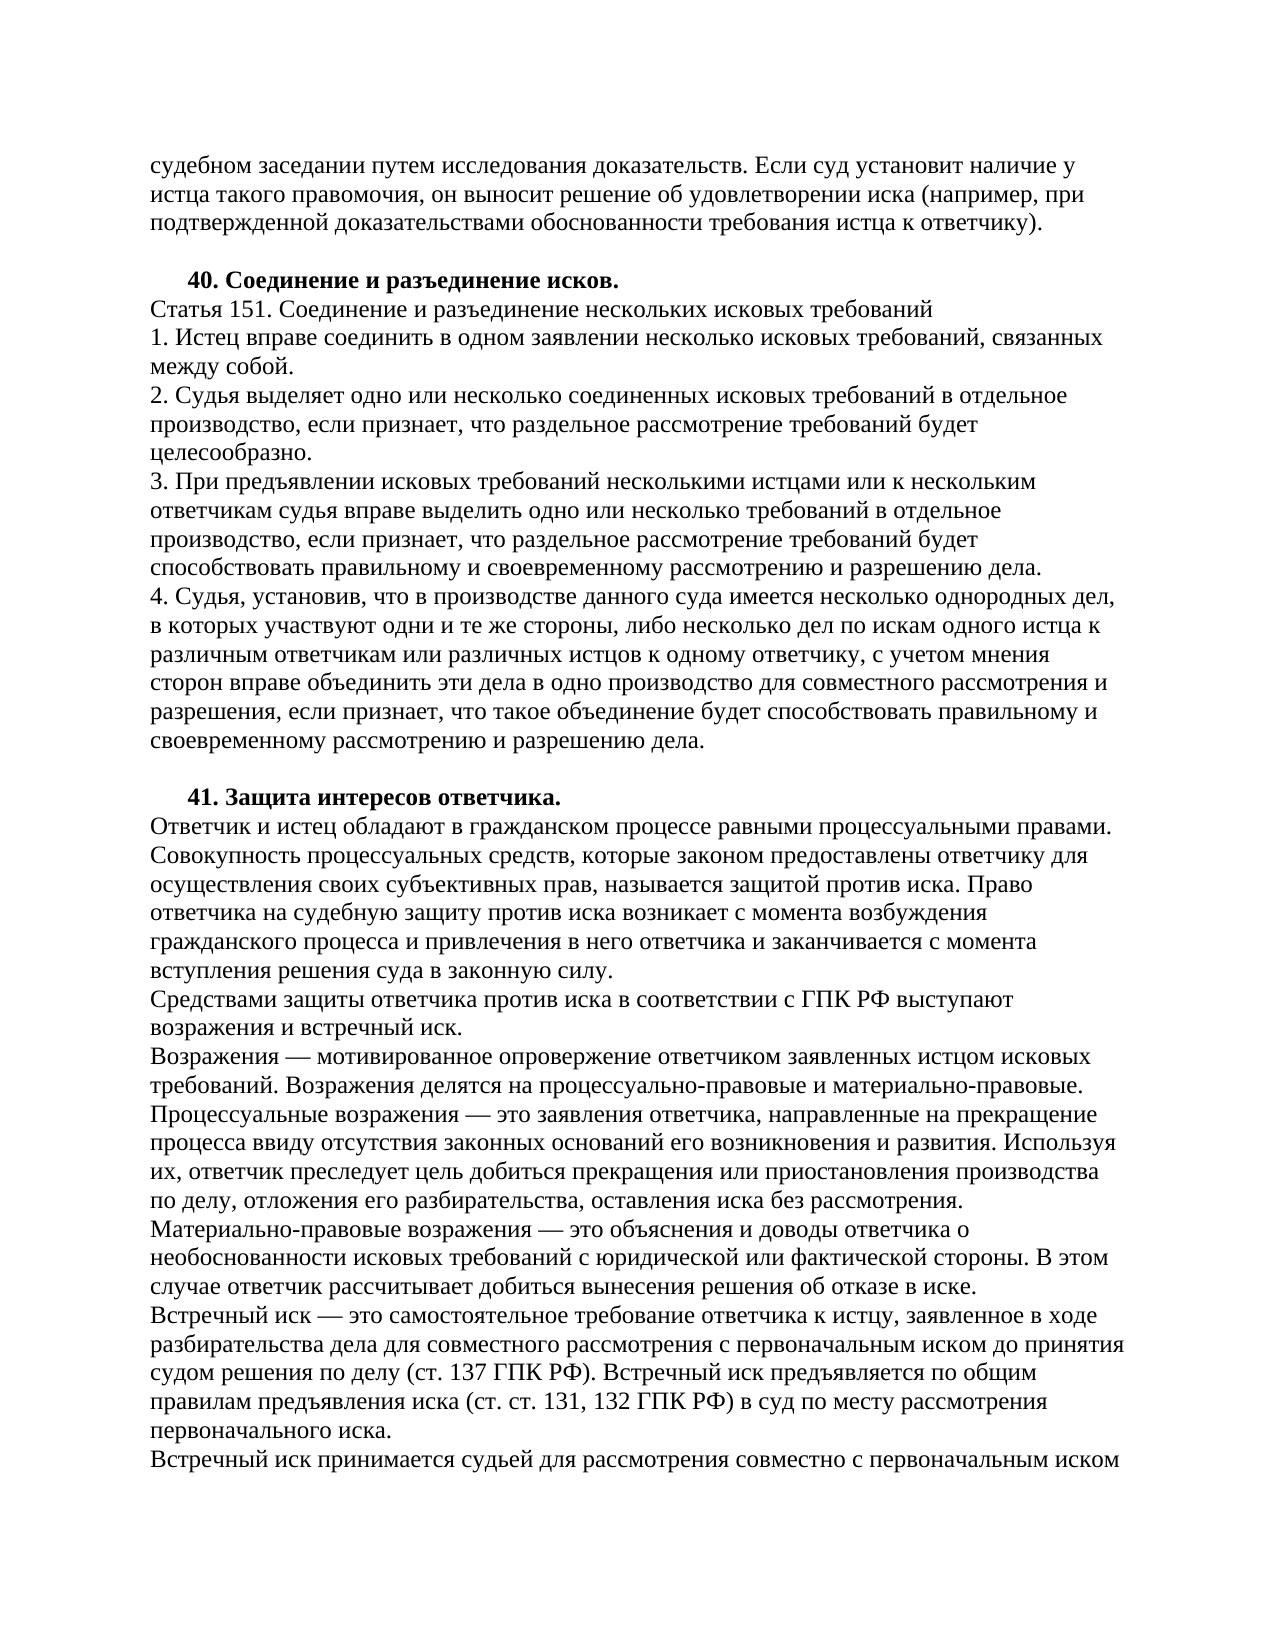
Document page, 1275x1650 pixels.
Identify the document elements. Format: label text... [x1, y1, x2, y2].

text Процессуальные возражения — это заявления ответчика, направленные на прекращение процесса ввиду отсутствия законных оснований его возникновения и развития. Используя их, ответчик преследует цель добиться прекращения или приостановления производства по делу, отложения его разбирательства, оставления иска без рассмотрения. [150, 1099, 1125, 1214]
text Материально-правовые возражения — это объяснения и доводы ответчика о необоснованности исковых требований с юридической или фактической стороны. В этом случае ответчик рассчитывает добиться вынесения решения об отказе в иске. [150, 1214, 1125, 1300]
text Встречный иск — это самостоятельное требование ответчика к истцу, заявленное в ходе разбирательства дела для совместного рассмотрения с первоначальным иском до принятия судом решения по делу (ст. 137 ГПК РФ). Встречный иск предъявляется по общим правилам предъявления иска (ст. ст. 131, 132 ГПК РФ) в суд по месту рассмотрения первоначального иска. [150, 1300, 1125, 1444]
text 1. Истец вправе соединить в одном заявлении несколько исковых требований, связанных между собой. [150, 322, 1125, 380]
text 2. Судья выделяет одно или несколько соединенных исковых требований в отдельное производство, если признает, что раздельное рассмотрение требований будет целесообразно. [150, 380, 1125, 466]
text Возражения — мотивированное опровержение ответчиком заявленных истцом исковых требований. Возражения делятся на процессуально-правовые и материально-правовые. [150, 1041, 1125, 1099]
text Ответчик и истец обладают в гражданском процессе равными процессуальными правами. Совокупность процессуальных средств, которые законом предоставлены ответчику для осуществления своих субъективных прав, называется защитой против иска. Право ответчика на судебную защиту против иска возникает с момента возбуждения гражданского процесса и привлечения в него ответчика и заканчивается с момента вступления решения суда в законную силу. [150, 811, 1125, 984]
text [150, 1444, 1125, 1472]
text Средствами защиты ответчика против иска в соответствии с ГПК РФ выступают возражения и встречный иск. [150, 984, 1125, 1041]
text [150, 150, 1125, 236]
text Статья 151. Соединение и разъединение нескольких исковых требований [150, 294, 1125, 322]
list Защита интересов ответчика. [187, 782, 1125, 811]
list Соединение и разъединение исков. [187, 265, 1125, 294]
text 4. Судья, установив, что в производстве данного суда имеется несколько однородных дел, в которых участвуют одни и те же стороны, либо несколько дел по искам одного истца к различным ответчикам или различных истцов к одному ответчику, с учетом мнения сторон вправе объединить эти дела в одно производство для совместного рассмотрения и разрешения, если признает, что такое объединение будет способствовать правильному и своевременному рассмотрению и разрешению дела. [150, 581, 1125, 754]
text 3. При предъявлении исковых требований несколькими истцами или к нескольким ответчикам судья вправе выделить одно или несколько требований в отдельное производство, если признает, что раздельное рассмотрение требований будет способствовать правильному и своевременному рассмотрению и разрешению дела. [150, 466, 1125, 581]
